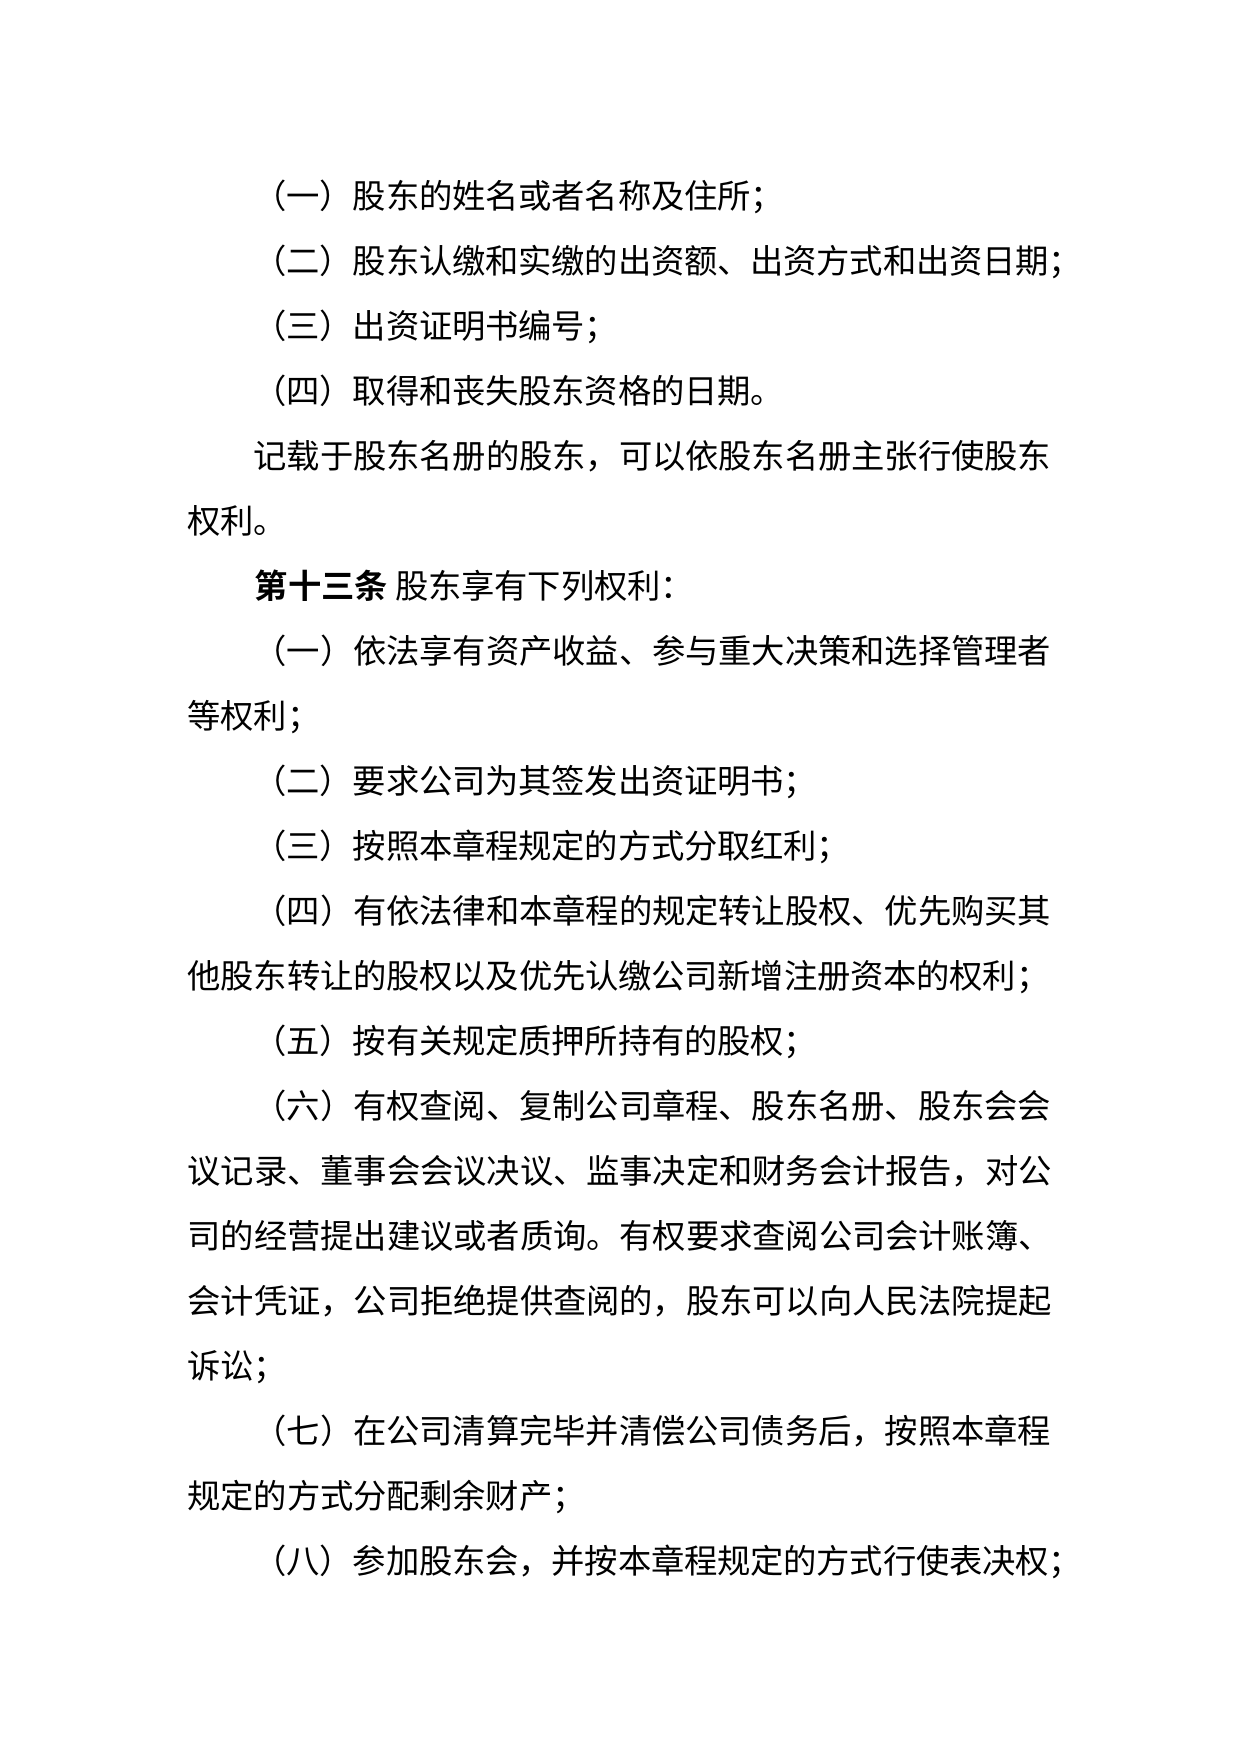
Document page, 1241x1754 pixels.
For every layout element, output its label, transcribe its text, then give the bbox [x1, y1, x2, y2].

text 记载于股东名册的股东，可以依股东名册主张行使股东权利。 [187, 422, 1053, 552]
text （二）要求公司为其签发出资证明书； [187, 747, 1053, 812]
text （一）股东的姓名或者名称及住所； [187, 162, 1053, 227]
text （三）按照本章程规定的方式分取红利； [187, 812, 1053, 877]
text （四）有依法律和本章程的规定转让股权、优先购买其他股东转让的股权以及优先认缴公司新增注册资本的权利； [187, 877, 1053, 1007]
text （四）取得和丧失股东资格的日期。 [187, 357, 1053, 422]
text （二）股东认缴和实缴的出资额、出资方式和出资日期； [187, 227, 1053, 292]
text （一）依法享有资产收益、参与重大决策和选择管理者等权利； [187, 617, 1053, 747]
text （八）参加股东会，并按本章程规定的方式行使表决权； [187, 1527, 1053, 1592]
text （六）有权查阅、复制公司章程、股东名册、股东会会议记录、董事会会议决议、监事决定和财务会计报告，对公司的经营提出建议或者质询。有权要求查阅公司会计账簿、会计凭证，公司拒绝提供查阅的，股东可以向人民法院提起诉讼； [187, 1072, 1053, 1397]
text （五）按有关规定质押所持有的股权； [187, 1007, 1053, 1072]
text （三）出资证明书编号； [187, 292, 1053, 357]
text （七）在公司清算完毕并清偿公司债务后，按照本章程规定的方式分配剩余财产； [187, 1397, 1053, 1527]
text 第十三条 股东享有下列权利： [187, 552, 1053, 617]
